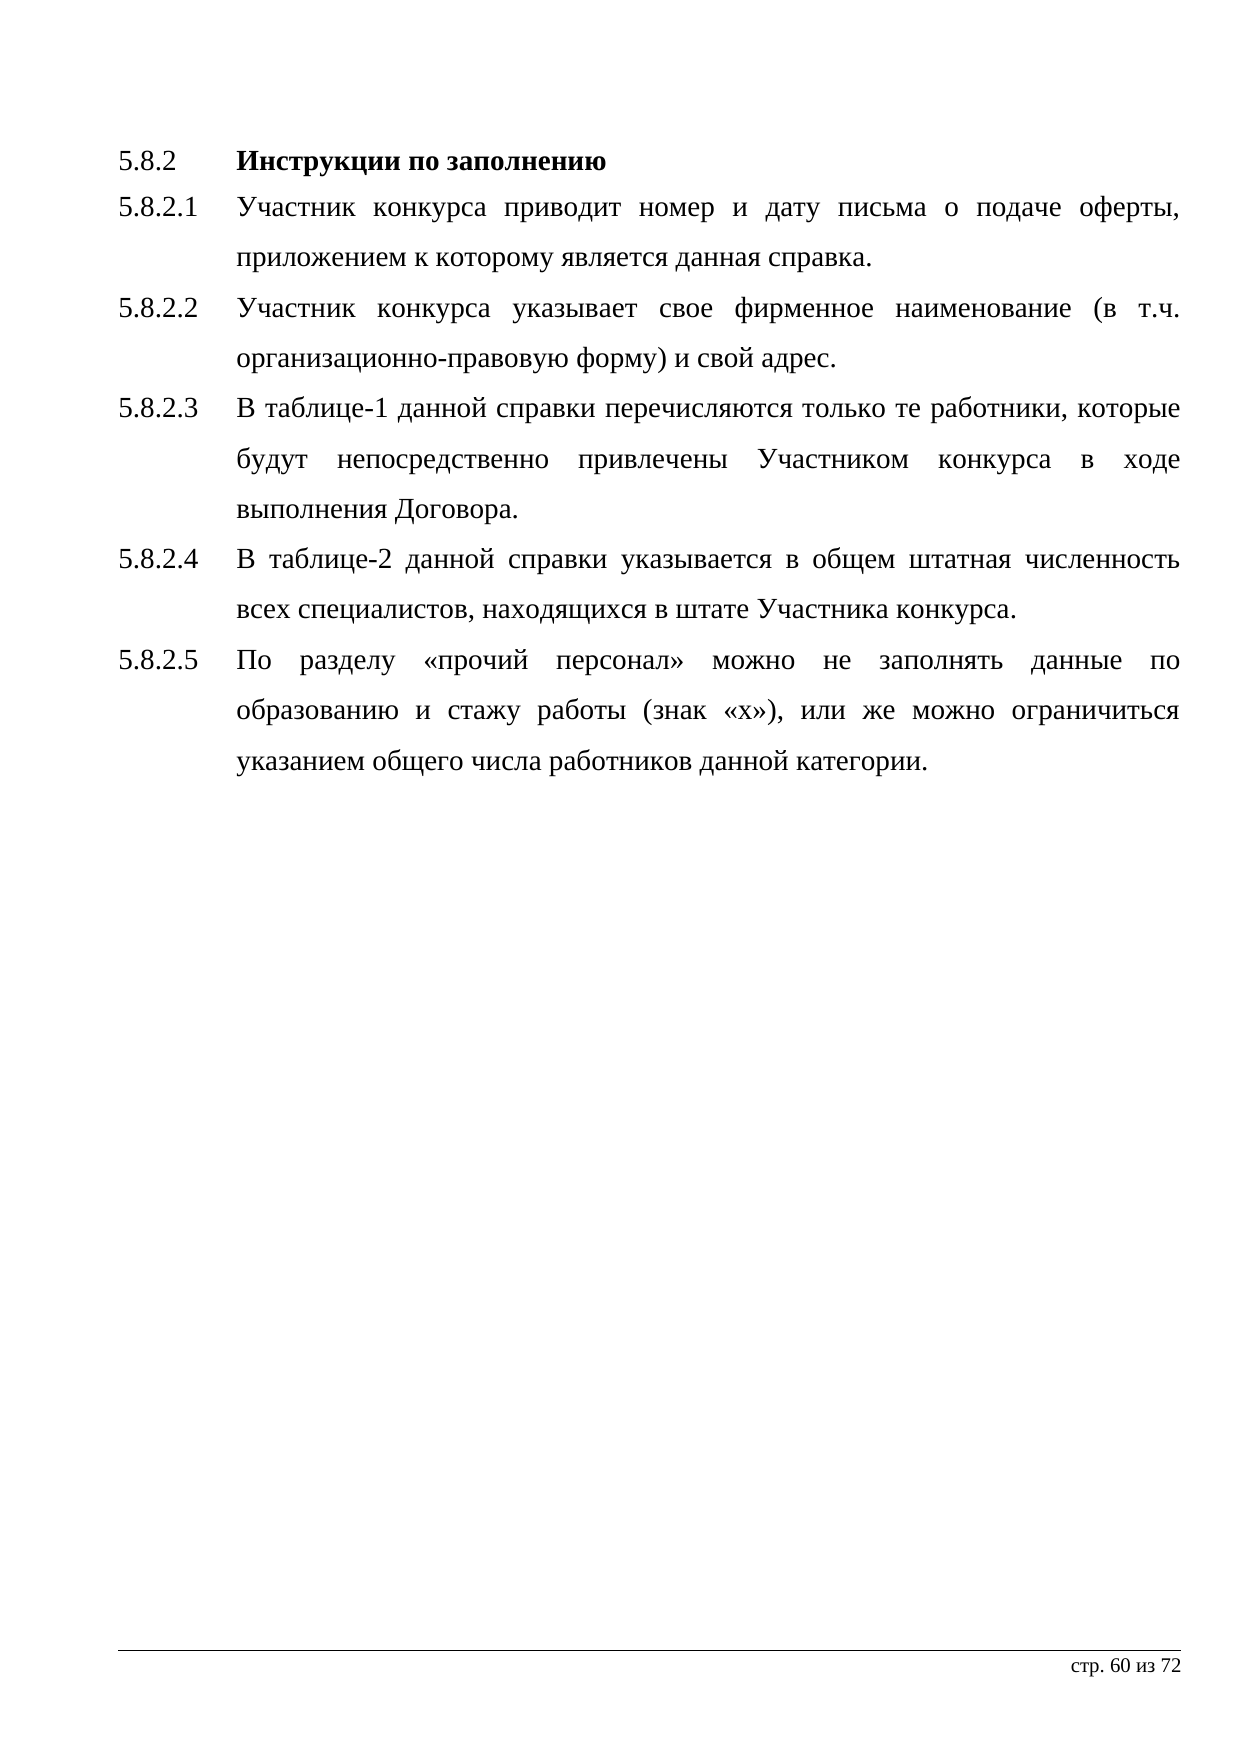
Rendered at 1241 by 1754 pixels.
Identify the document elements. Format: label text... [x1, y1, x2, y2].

text По разделу «прочий персонал» можно не заполнять данные по образованию и стажу работы (знак «х»), или же можно ограничиться указанием общего числа работников данной категории. [118, 642, 1181, 776]
text В таблице-1 данной справки перечисляются только те работники, которые будут непосредственно привлечены Участником конкурса в ходе выполнения Договора. [118, 390, 1181, 524]
text В таблице-2 данной справки указывается в общем штатная численность всех специалистов, находящихся в штате Участника конкурса. [118, 541, 1181, 625]
text Инструкции по заполнению [118, 143, 1181, 177]
text Участник конкурса указывает свое фирменное наименование (в т.ч. организационно-правовую форму) и свой адрес. [118, 290, 1181, 374]
text Участник конкурса приводит номер и дату письма о подаче оферты, приложением к которому является данная справка. [118, 189, 1181, 273]
